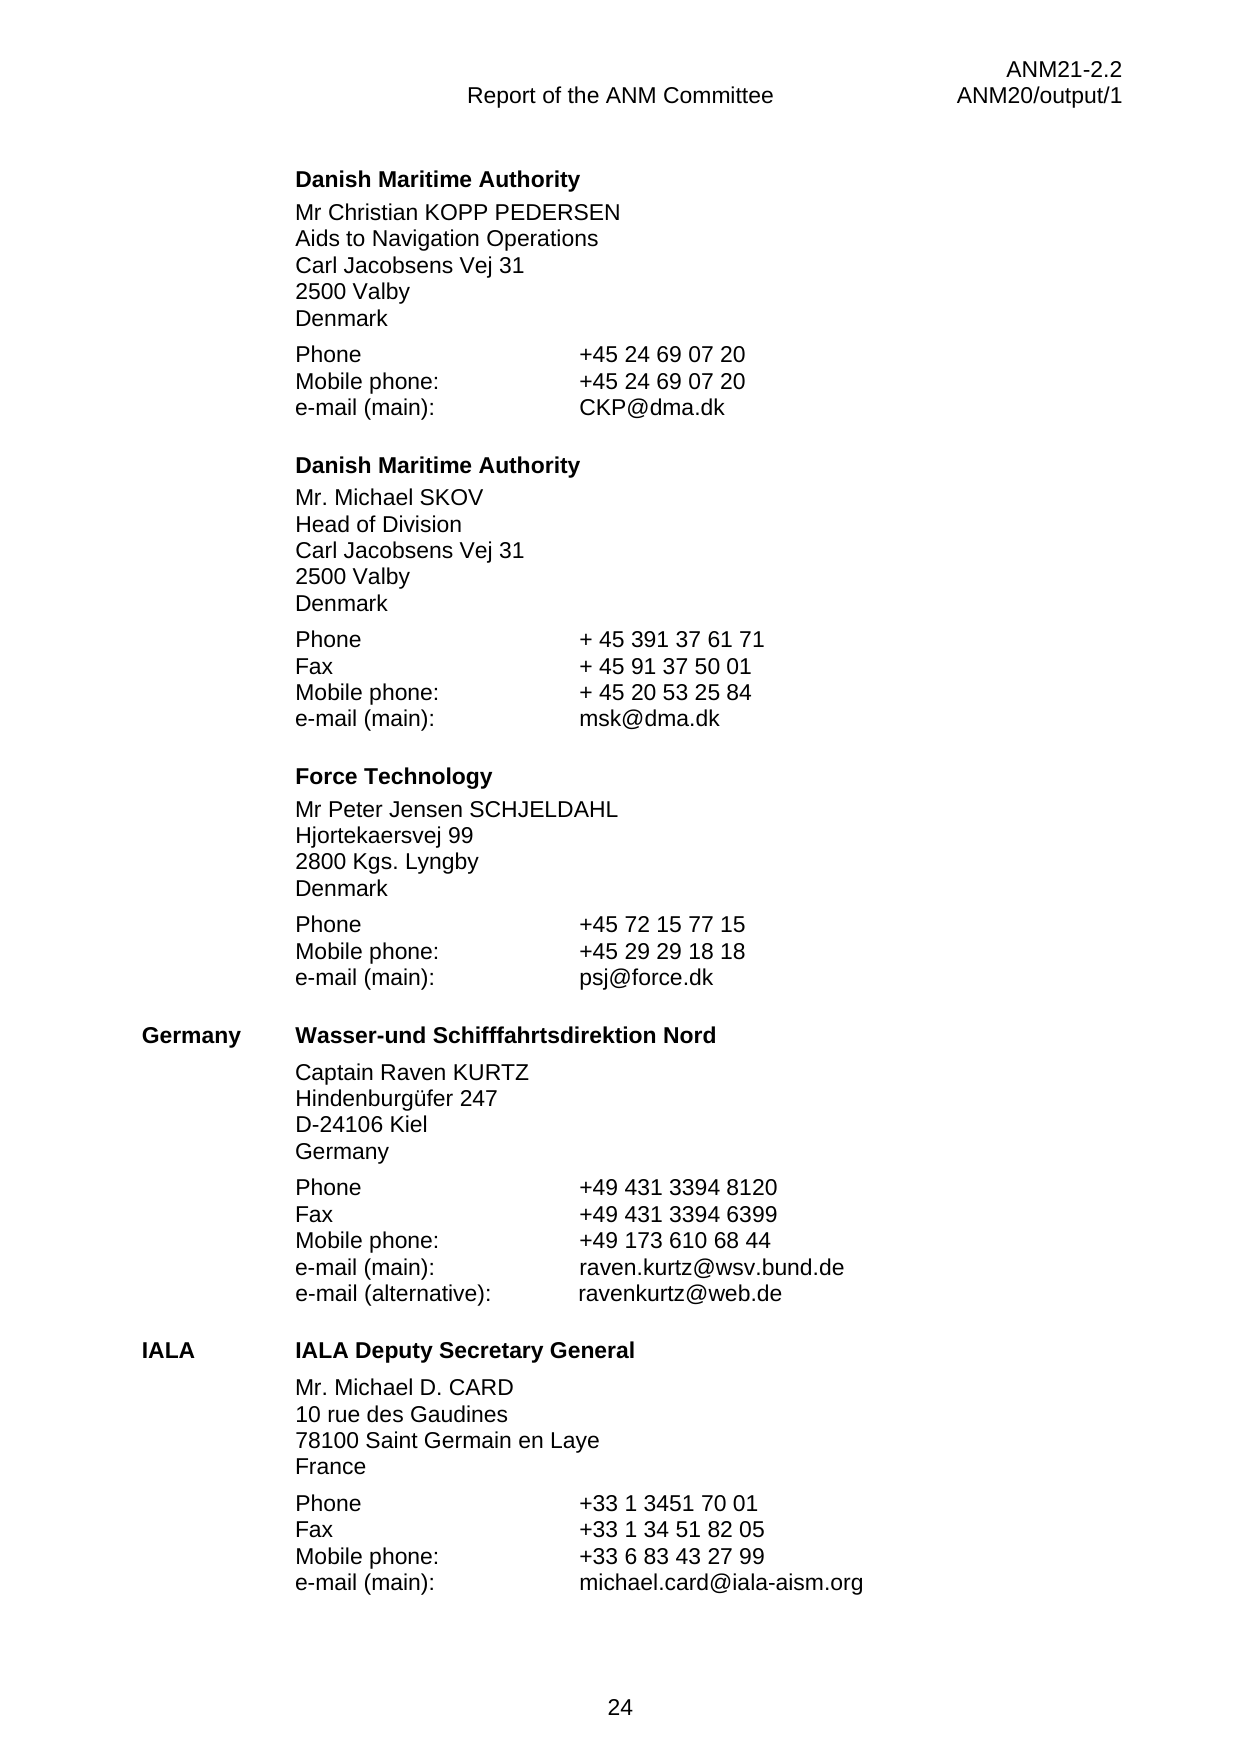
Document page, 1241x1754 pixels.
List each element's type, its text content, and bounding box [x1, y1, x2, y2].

text Mr Christian KOPP PEDERSEN [118, 199, 1122, 225]
text Mobile phone: +33 6 83 43 27 99 [118, 1543, 1122, 1569]
text Danish Maritime Authority [118, 166, 1122, 193]
text Mr Peter Jensen SCHJELDAHL [118, 796, 1122, 822]
text Denmark [118, 304, 1122, 331]
text Phone +45 24 69 07 20 [118, 341, 1122, 368]
text Captain Raven KURTZ [118, 1058, 1122, 1085]
text France [118, 1453, 1122, 1479]
text Fax + 45 91 37 50 01 [118, 653, 1122, 679]
text Mobile phone: +45 24 69 07 20 [118, 368, 1122, 394]
text Danish Maritime Authority [118, 452, 1122, 478]
text e-mail (main): michael.card@iala-aism.org [118, 1569, 1122, 1595]
text Mr. Michael D. CARD [118, 1374, 1122, 1401]
text Phone +33 1 3451 70 01 [118, 1490, 1122, 1516]
text e-mail (main): psj@force.dk [118, 964, 1122, 991]
text Mobile phone: +49 173 610 68 44 [118, 1227, 1122, 1253]
text Germany Wasser-und Schifffahrtsdirektion Nord [118, 1022, 1122, 1048]
text Phone +45 72 15 77 15 [118, 911, 1122, 938]
text e-mail (alternative): ravenkurtz@web.de [118, 1280, 1122, 1306]
text Aids to Navigation Operations [118, 225, 1122, 252]
text Phone +49 431 3394 8120 [118, 1174, 1122, 1201]
text Germany [118, 1138, 1122, 1164]
text Denmark [118, 589, 1122, 616]
text Mobile phone: + 45 20 53 25 84 [118, 679, 1122, 705]
text Hindenburgüfer 247 [118, 1085, 1122, 1111]
text Phone + 45 391 37 61 71 [118, 626, 1122, 653]
text 78100 Saint Germain en Laye [118, 1427, 1122, 1453]
text Fax +33 1 34 51 82 05 [118, 1516, 1122, 1543]
text e-mail (main): CKP@dma.dk [118, 394, 1122, 420]
text Mobile phone: +45 29 29 18 18 [118, 938, 1122, 964]
text 2800 Kgs. Lyngby [118, 848, 1122, 875]
text Denmark [118, 875, 1122, 901]
text IALA IALA Deputy Secretary General [118, 1337, 1122, 1364]
text D-24106 Kiel [118, 1111, 1122, 1138]
text 2500 Valby [118, 563, 1122, 589]
text e-mail (main): msk@dma.dk [118, 705, 1122, 732]
text Head of Division [118, 511, 1122, 537]
text 10 rue des Gaudines [118, 1401, 1122, 1427]
text Hjortekaersvej 99 [118, 822, 1122, 848]
text 2500 Valby [118, 278, 1122, 304]
text Force Technology [118, 763, 1122, 789]
text Mr. Michael SKOV [118, 484, 1122, 511]
text Carl Jacobsens Vej 31 [118, 537, 1122, 563]
text Fax +49 431 3394 6399 [118, 1201, 1122, 1227]
text Carl Jacobsens Vej 31 [118, 252, 1122, 278]
text e-mail (main): raven.kurtz@wsv.bund.de [118, 1253, 1122, 1280]
